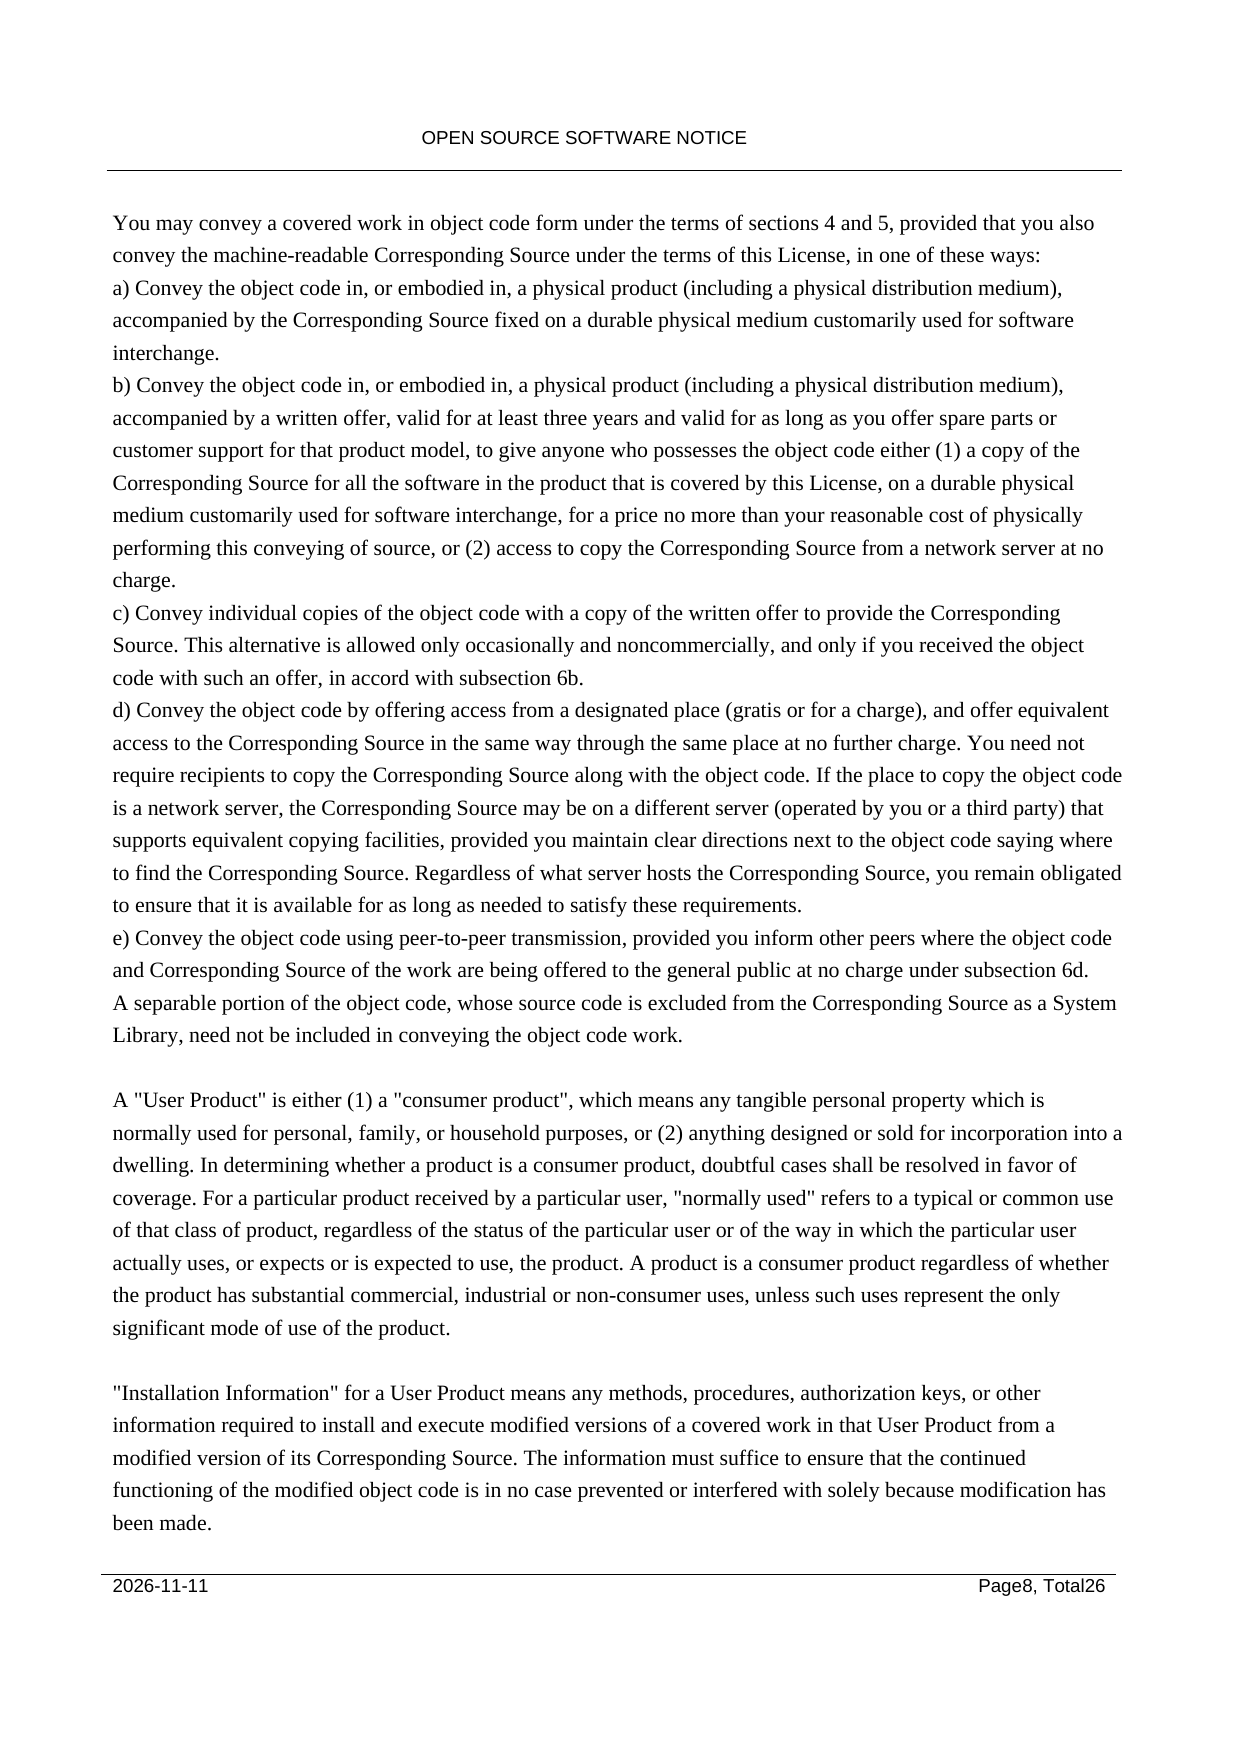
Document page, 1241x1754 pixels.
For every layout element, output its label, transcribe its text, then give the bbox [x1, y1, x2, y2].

text b) Convey the object code in, or embodied in, a physical product (including a physical distribution medium), accompanied by a written offer, valid for at least three years and valid for as long as you offer spare parts or customer support for that product model, to give anyone who possesses the object code either (1) a copy of the Corresponding Source for all the software in the product that is covered by this License, on a durable physical medium customarily used for software interchange, for a price no more than your reasonable cost of physically performing this conveying of source, or (2) access to copy the Corresponding Source from a network server at no charge. [112, 369, 1128, 596]
text d) Convey the object code by offering access from a designated place (gratis or for a charge), and offer equivalent access to the Corresponding Source in the same way through the same place at no further charge. You need not require recipients to copy the Corresponding Source along with the object code. If the place to copy the object code is a network server, the Corresponding Source may be on a different server (operated by you or a third party) that supports equivalent copying facilities, provided you maintain clear directions next to the object code saying where to find the Corresponding Source. Regardless of what server hosts the Corresponding Source, you remain obligated to ensure that it is available for as long as needed to satisfy these requirements. [112, 694, 1128, 921]
text A "User Product" is either (1) a "consumer product", which means any tangible personal property which is normally used for personal, family, or household purposes, or (2) anything designed or sold for incorporation into a dwelling. In determining whether a product is a consumer product, doubtful cases shall be resolved in favor of coverage. For a particular product received by a particular user, "normally used" refers to a typical or common use of that class of product, regardless of the status of the particular user or of the way in which the particular user actually uses, or expects or is expected to use, the product. A product is a consumer product regardless of whether the product has substantial commercial, industrial or non-consumer uses, unless such uses represent the only significant mode of use of the product. [112, 1084, 1128, 1344]
text a) Convey the object code in, or embodied in, a physical product (including a physical distribution medium), accompanied by the Corresponding Source fixed on a durable physical medium customarily used for software interchange. [112, 271, 1128, 369]
text A separable portion of the object code, whose source code is excluded from the Corresponding Source as a System Library, need not be included in conveying the object code work. [112, 986, 1128, 1051]
text You may convey a covered work in object code form under the terms of sections 4 and 5, provided that you also convey the machine-readable Corresponding Source under the terms of this License, in one of these ways: [112, 206, 1128, 271]
text e) Convey the object code using peer-to-peer transmission, provided you inform other peers where the object code and Corresponding Source of the work are being offered to the general public at no charge under subsection 6d. [112, 921, 1128, 986]
text c) Convey individual copies of the object code with a copy of the written offer to provide the Corresponding Source. This alternative is allowed only occasionally and noncommercially, and only if you received the object code with such an offer, in accord with subsection 6b. [112, 596, 1128, 694]
text "Installation Information" for a User Product means any methods, procedures, authorization keys, or other information required to install and execute modified versions of a covered work in that User Product from a modified version of its Corresponding Source. The information must suffice to ensure that the continued functioning of the modified object code is in no case prevented or interfered with solely because modification has been made. [112, 1376, 1128, 1539]
